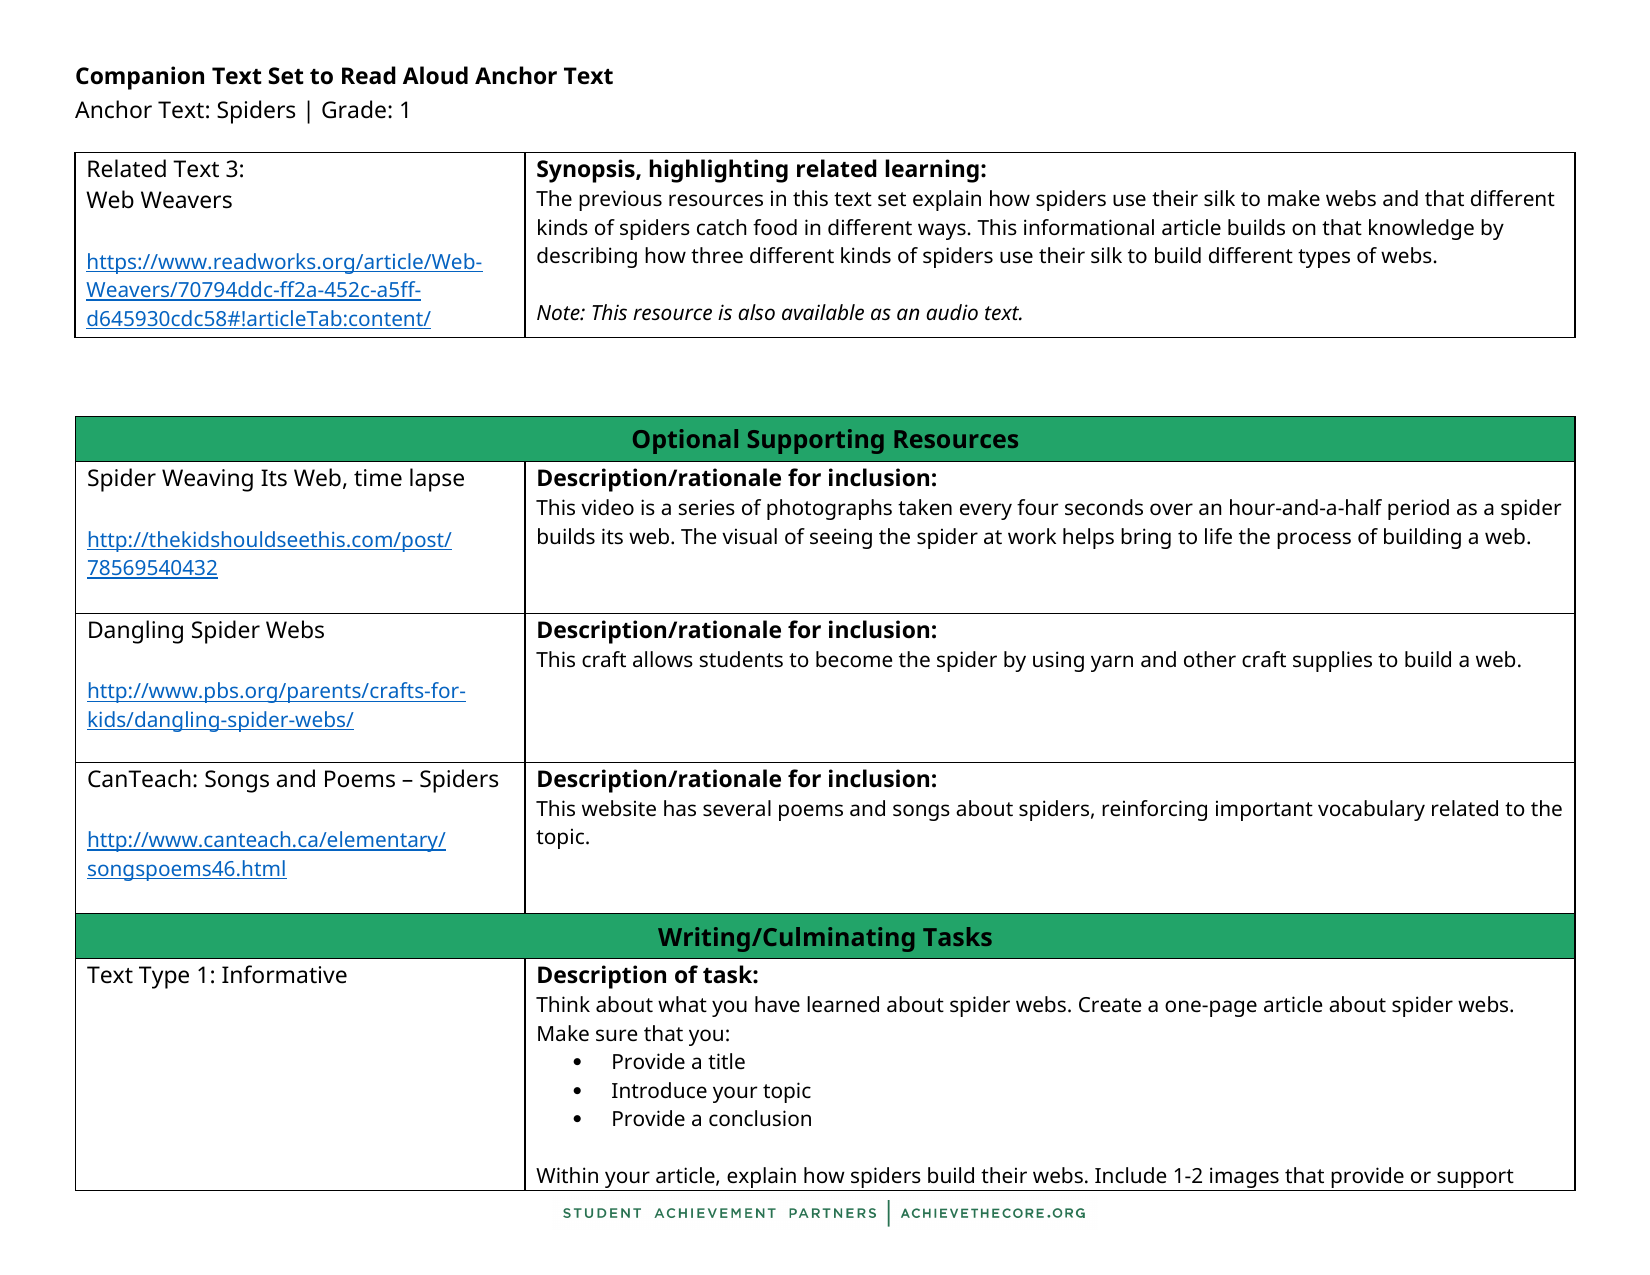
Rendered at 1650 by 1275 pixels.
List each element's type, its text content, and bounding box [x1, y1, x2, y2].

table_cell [76, 959, 524, 1190]
picture [551, 1196, 1099, 1230]
table_cell Spider Weaving Its Web, time lapse http://thekidshouldseethis.com/post/78569540432 [76, 462, 524, 613]
table_cell Description/rationale for inclusion: This video is a series of photographs taken every four seconds over an hour-and-a-half period as a spider builds its web. The visual of seeing the spider at work helps bring to life the process of building a web. [526, 462, 1574, 613]
table_cell Synopsis, highlighting related learning: The previous resources in this text set explain how spiders use their silk to make webs and that different kinds of spiders catch food in different ways. This informational article builds on that knowledge by describing how three different kinds of spiders use their silk to build different types of webs. Note: This resource is also available as an audio text. [526, 153, 1574, 337]
table_cell Writing/Culminating Tasks [76, 914, 1574, 958]
table_cell CanTeach: Songs and Poems – Spiders http://www.canteach.ca/elementary/songspoems46.html [76, 763, 524, 913]
table_cell Dangling Spider Webs http://www.pbs.org/parents/crafts-for-kids/dangling-spider-webs/ [76, 614, 524, 762]
table_cell Description/rationale for inclusion: This craft allows students to become the spider by using yarn and other craft supplies to build a web. [526, 614, 1574, 762]
table_cell Description/rationale for inclusion: This website has several poems and songs about spiders, reinforcing important vocabulary related to the topic. [526, 763, 1574, 913]
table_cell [526, 959, 1574, 1190]
table_cell Related Text 3: Web Weavers https://www.readworks.org/article/Web-Weavers/70794ddc-ff2a-452c-a5ff-d645930cdc58#!articleTab:content/ [76, 153, 524, 337]
table_header Optional Supporting Resources [76, 417, 1574, 461]
